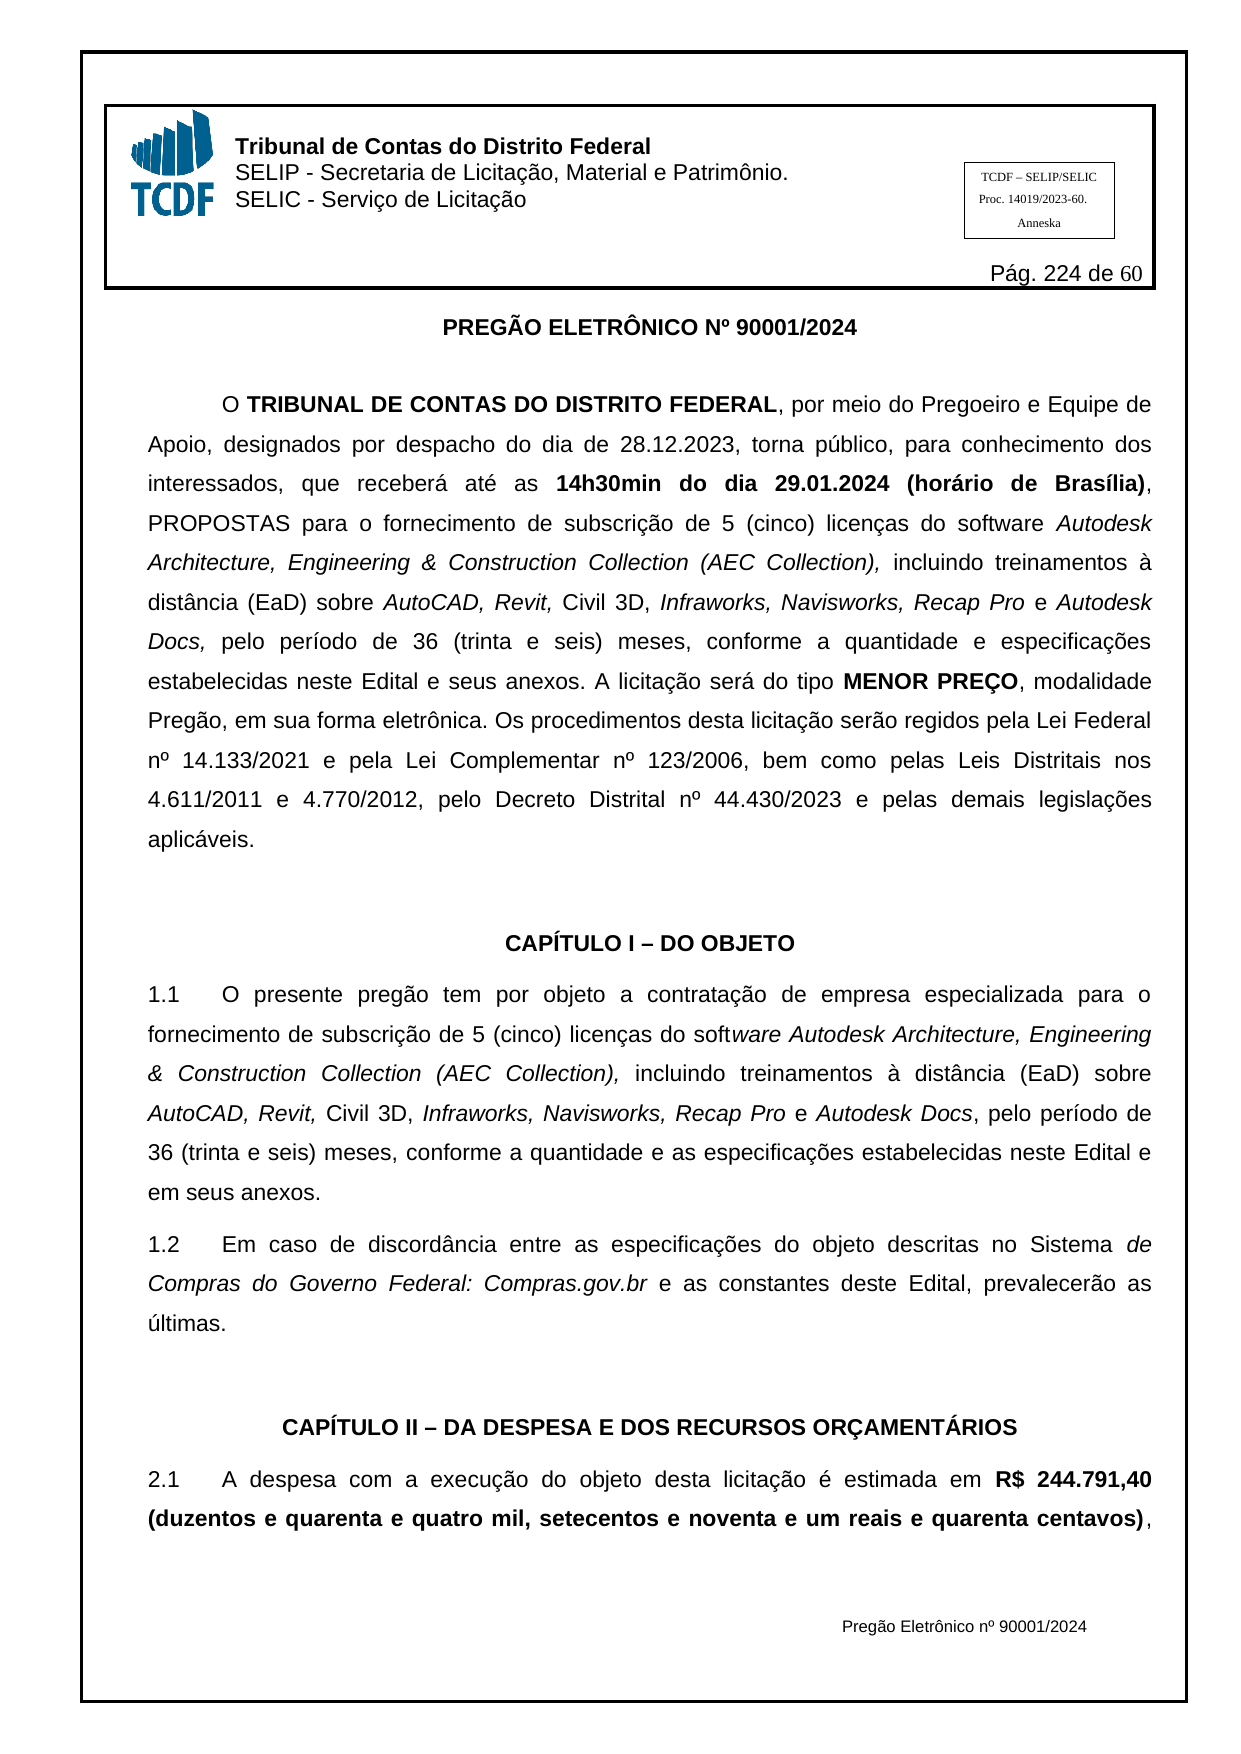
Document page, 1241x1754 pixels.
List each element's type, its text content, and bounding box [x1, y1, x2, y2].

text PREGÃO ELETRÔNICO Nº 90001/2024 [148, 313, 1152, 340]
text 1.1 O presente pregão tem por objeto a contratação de empresa especializada para o fornecimento de subscrição de 5 (cinco) licenças do software Autodesk Architecture, Engineering & Construction Collection (AEC Collection), incluindo treinamentos à distância (EaD) sobre AutoCAD, Revit, Civil 3D, Infraworks, Navisworks, Recap Pro e Autodesk Docs, pelo período de 36 (trinta e seis) meses, conforme a quantidade e as especificações estabelecidas neste Edital e em seus anexos. [148, 981, 1152, 1205]
picture [116, 107, 228, 218]
text Capítulo Ii – DA despesa e dos recursos orçamentários [148, 1414, 1152, 1440]
text CAPÍTULO I – DO OBJETO [148, 929, 1152, 956]
text O TRIBUNAL DE CONTAS DO DISTRITO FEDERAL, por meio do Pregoeiro e Equipe de Apoio, designados por despacho do dia de 28.12.2023, torna público, para conhecimento dos interessados, que receberá até as 14h30min do dia 29.01.2024 (horário de Brasília), PROPOSTAS para o fornecimento de subscrição de 5 (cinco) licenças do software Autodesk Architecture, Engineering & Construction Collection (AEC Collection), incluindo treinamentos à distância (EaD) sobre AutoCAD, Revit, Civil 3D, Infraworks, Navisworks, Recap Pro e Autodesk Docs, pelo período de 36 (trinta e seis) meses, conforme a quantidade e especificações estabelecidas neste Edital e seus anexos. A licitação será do tipo MENOR PREÇO, modalidade Pregão, em sua forma eletrônica. Os procedimentos desta licitação serão regidos pela Lei Federal nº 14.133/2021 e pela Lei Complementar nº 123/2006, bem como pelas Leis Distritais nos 4.611/2011 e 4.770/2012, pelo Decreto Distrital nº 44.430/2023 e pelas demais legislações aplicáveis. [148, 391, 1152, 852]
text 1.2 Em caso de discordância entre as especificações do objeto descritas no Sistema de Compras do Governo Federal: Compras.gov.br e as constantes deste Edital, prevalecerão as últimas. [148, 1231, 1152, 1336]
